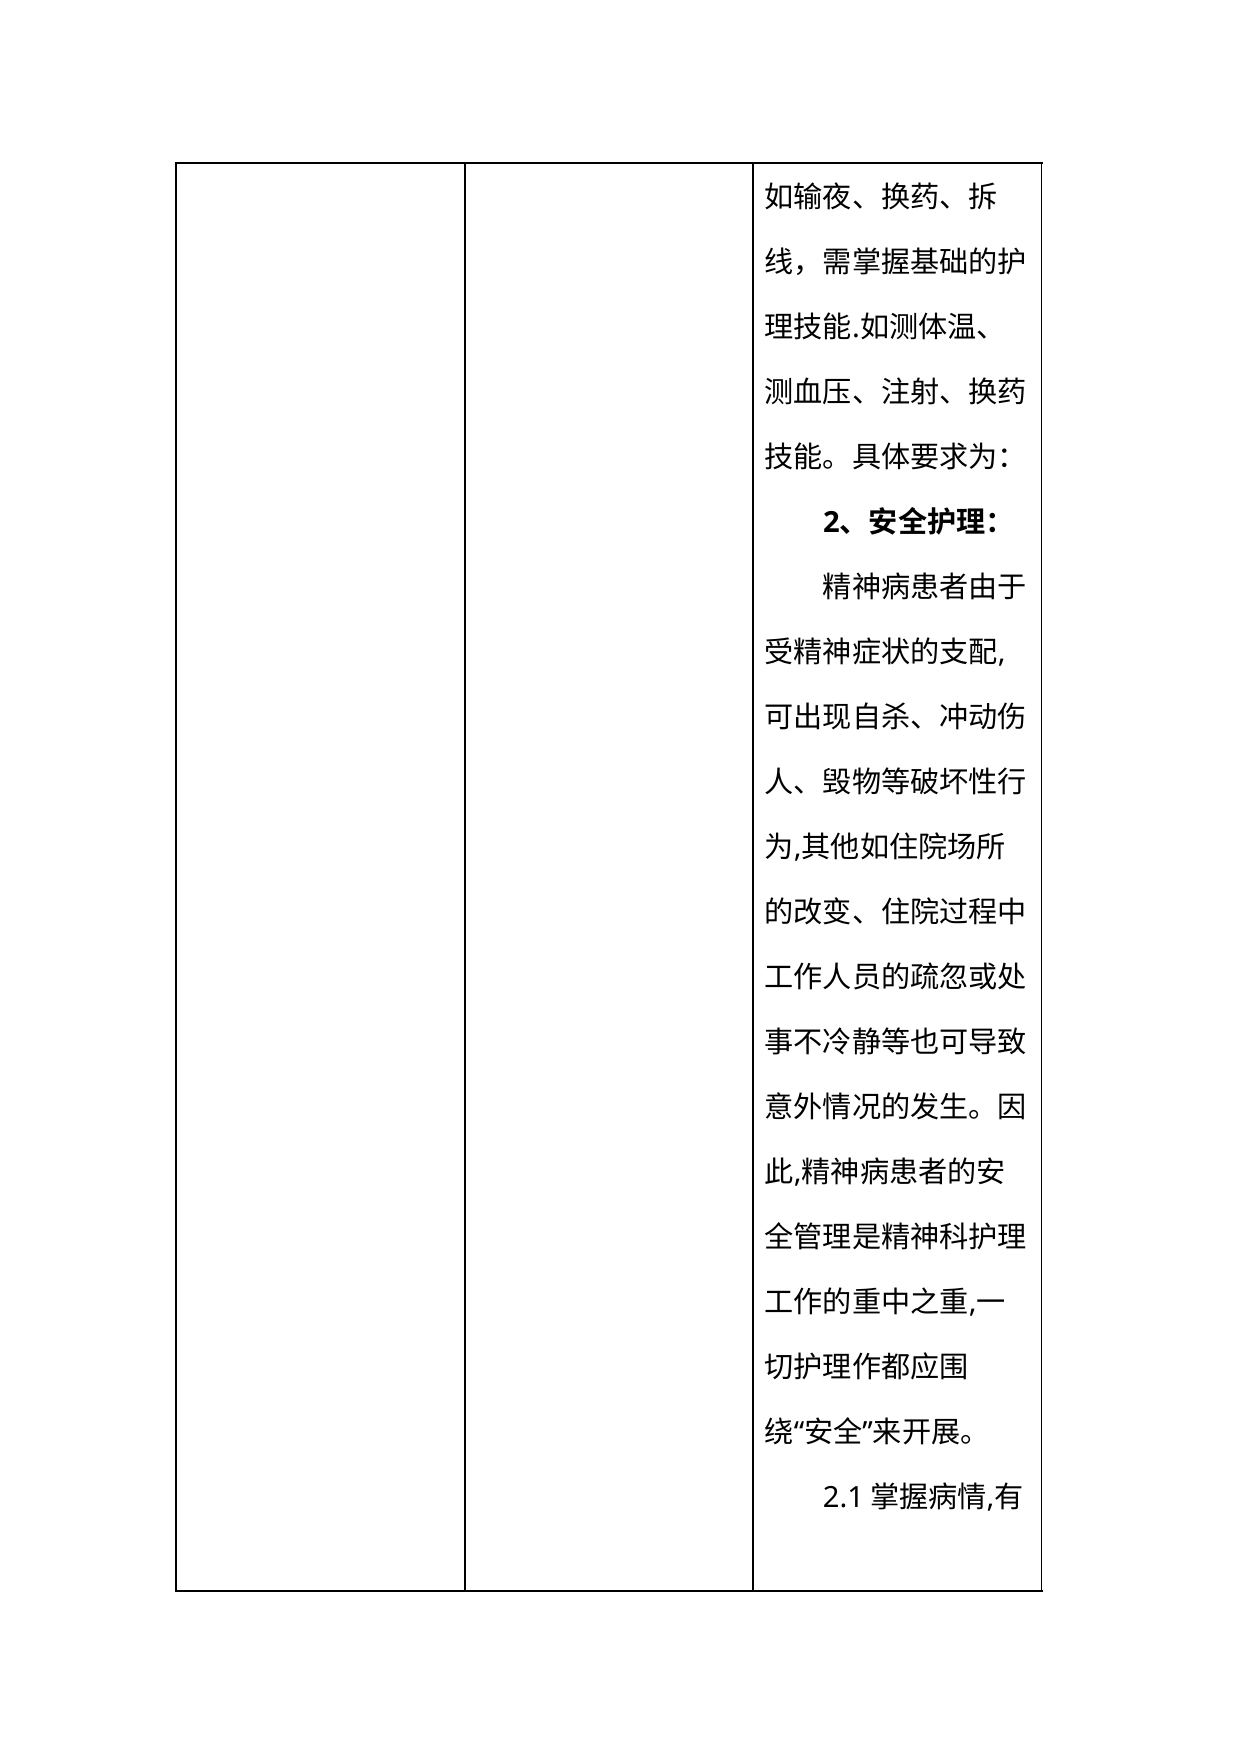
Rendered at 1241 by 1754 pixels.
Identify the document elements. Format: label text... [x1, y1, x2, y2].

table_cell 1 [177, 164, 464, 1590]
table_cell [466, 164, 752, 1590]
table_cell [754, 164, 1041, 1590]
